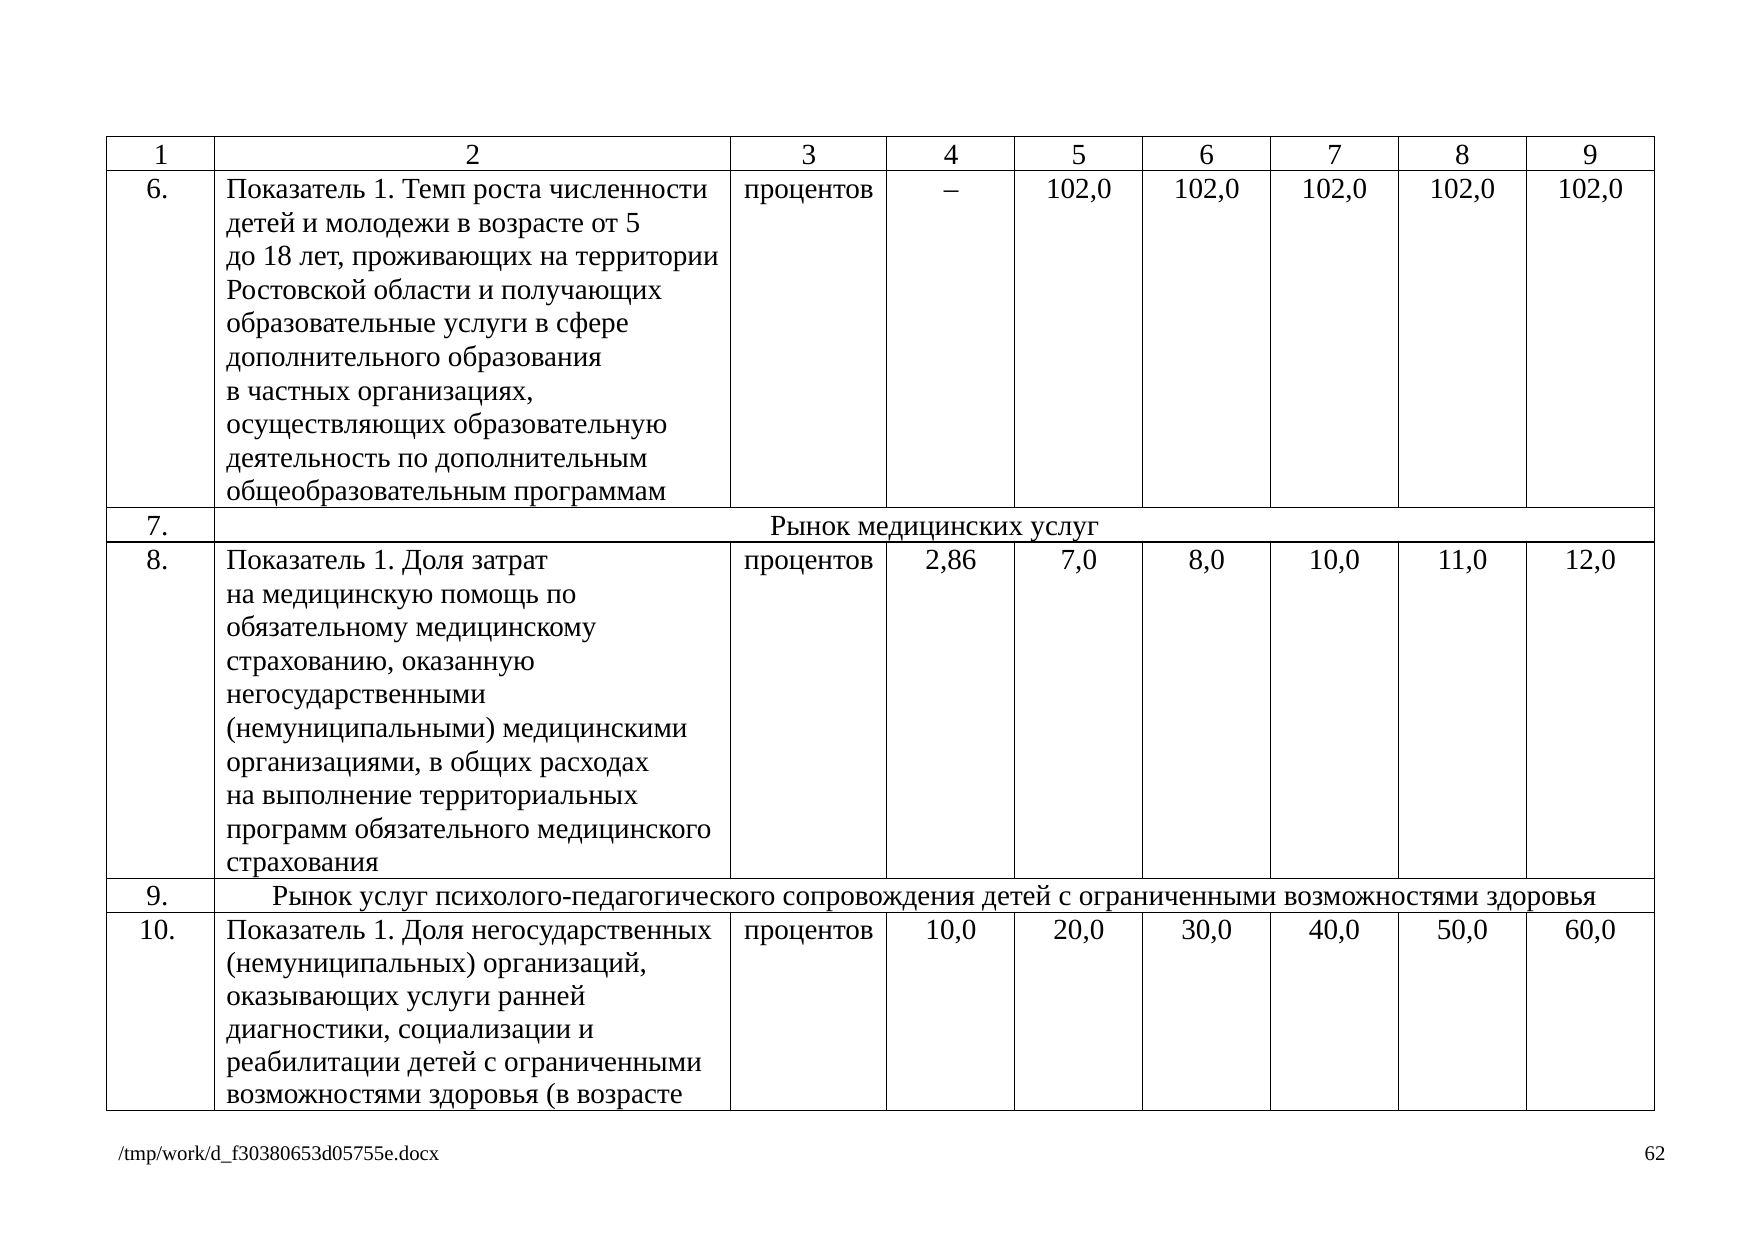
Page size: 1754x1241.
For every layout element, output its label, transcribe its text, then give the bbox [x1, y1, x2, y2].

table_cell 10,0 [887, 913, 1014, 1110]
table_cell 102,0 [1015, 171, 1142, 507]
table_cell Показатель 1. Доля затрат на медицинскую помощь по обязательному медицинскому страхованию, оказанную негосударственными (немуниципальными) медицинскими организациями, в общих расходах на выполнение территориальных программ обязательного медицинского страхования [215, 543, 730, 878]
table_header 4 [887, 137, 1014, 170]
table_cell процентов [731, 913, 886, 1110]
table_cell 60,0 [1527, 913, 1654, 1110]
table_cell 40,0 [1271, 913, 1398, 1110]
table_cell процентов [731, 543, 886, 878]
table_cell 12,0 [1527, 543, 1654, 878]
table_cell 102,0 [1271, 171, 1398, 507]
table_cell [107, 543, 214, 878]
table_header 3 [731, 137, 886, 170]
table_cell 30,0 [1143, 913, 1270, 1110]
table_cell [107, 171, 214, 507]
table_cell 102,0 [1399, 171, 1526, 507]
table_header 6 [1143, 137, 1270, 170]
table_header 7 [1271, 137, 1398, 170]
table_header 9 [1527, 137, 1654, 170]
table_cell [107, 879, 214, 912]
table_cell Рынок медицинских услуг [215, 508, 1654, 541]
table_header 8 [1399, 137, 1526, 170]
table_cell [215, 913, 730, 1110]
table_cell 11,0 [1399, 543, 1526, 878]
table_cell [107, 913, 214, 1110]
table_cell 8,0 [1143, 543, 1270, 878]
table_cell – [887, 171, 1014, 507]
table_header 5 [1015, 137, 1142, 170]
table_cell 102,0 [1527, 171, 1654, 507]
table_cell Рынок услуг психолого-педагогического сопровождения детей с ограниченными возможностями здоровья [215, 879, 1654, 912]
table_header 1 [107, 137, 214, 170]
table_cell 10,0 [1271, 543, 1398, 878]
table_cell процентов [731, 171, 886, 507]
table_cell 20,0 [1015, 913, 1142, 1110]
table_cell 50,0 [1399, 913, 1526, 1110]
table_cell 2,86 [887, 543, 1014, 878]
table_header 2 [215, 137, 730, 170]
table_cell Показатель 1. Темп роста численности детей и молодежи в возрасте от 5 до 18 лет, проживающих на территории Ростовской области и получающих образовательные услуги в сфере дополнительного образования в частных организациях, осуществляющих образовательную деятельность по дополнительным общеобразовательным программам [215, 171, 730, 507]
table_cell 7,0 [1015, 543, 1142, 878]
table_cell [107, 508, 214, 541]
table_cell 102,0 [1143, 171, 1270, 507]
